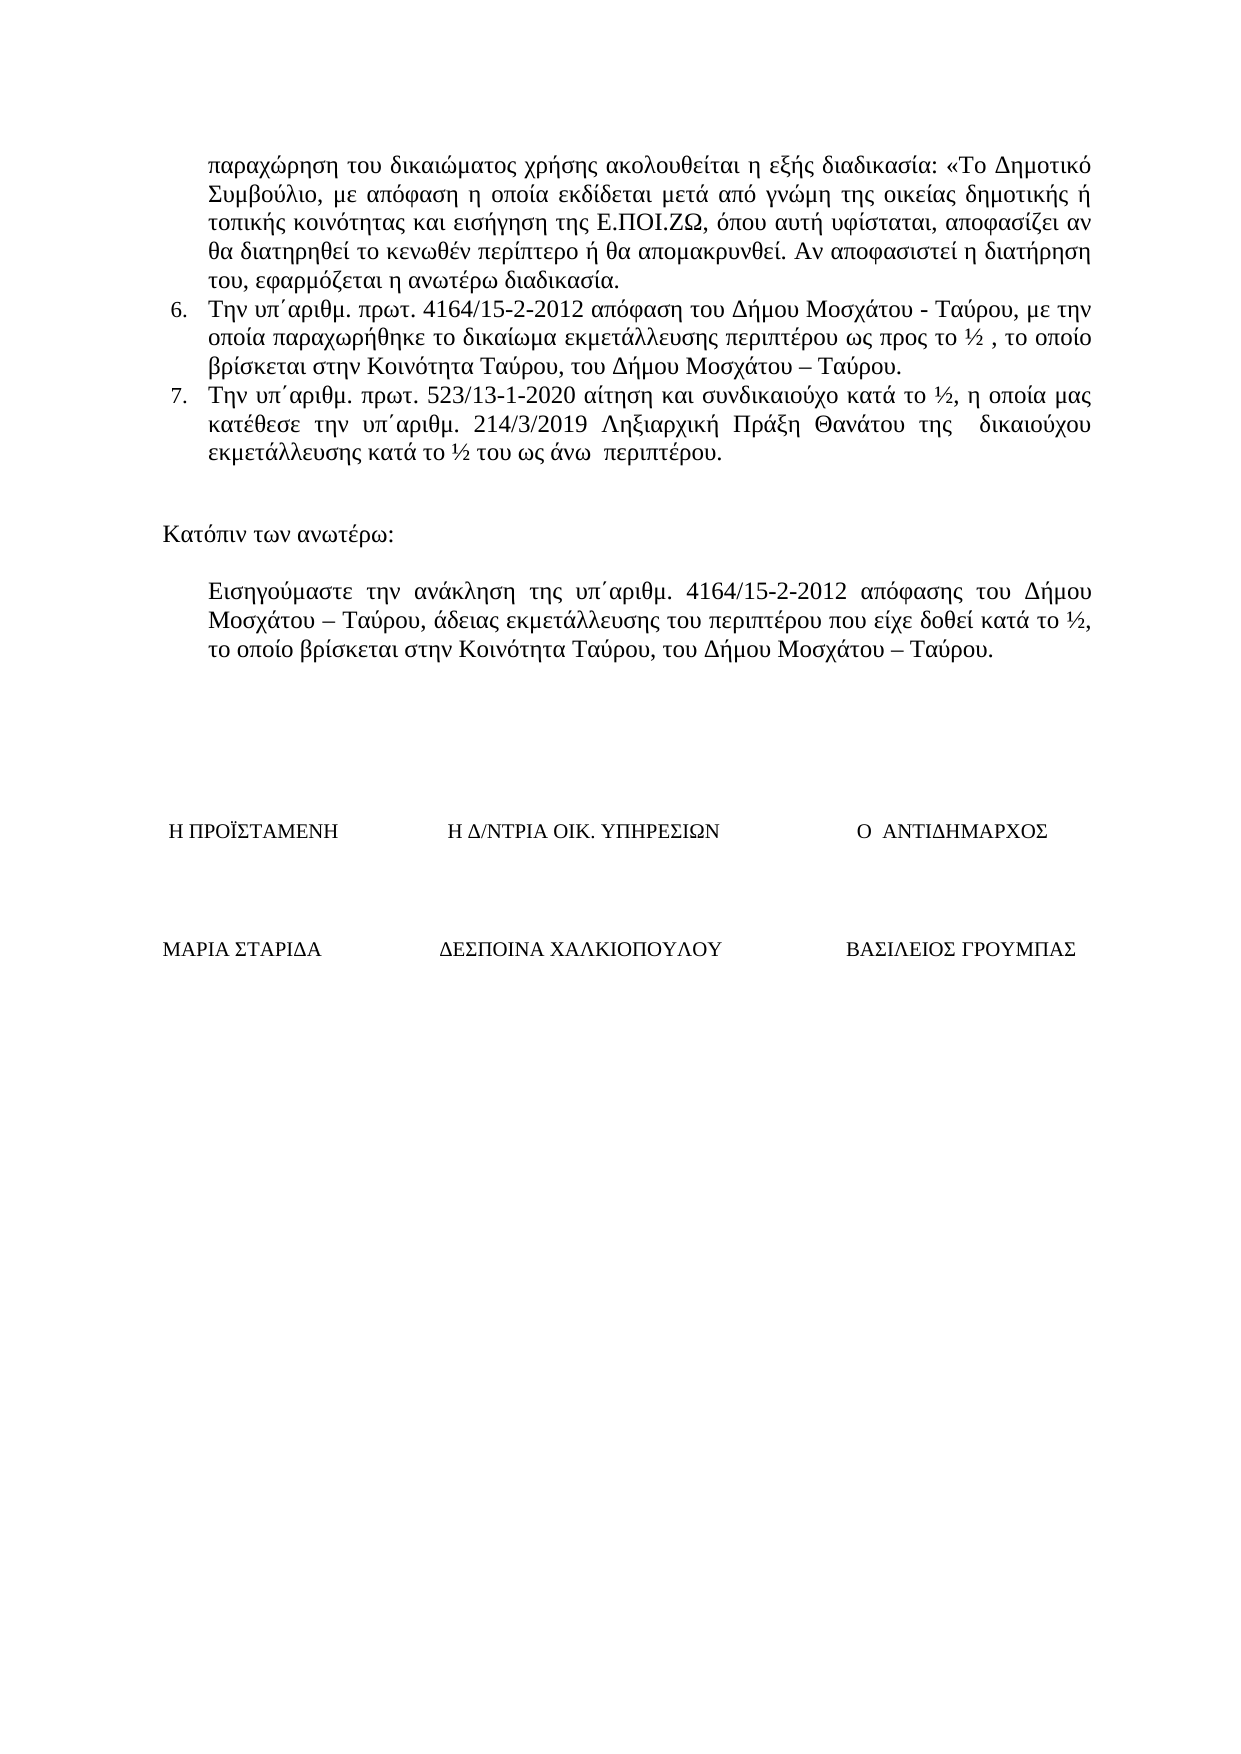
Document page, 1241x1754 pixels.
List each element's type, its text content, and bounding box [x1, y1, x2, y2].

text Εισηγούμαστε την ανάκληση της υπ΄αριθμ. 4164/15-2-2012 απόφασης του Δήμου Μοσχάτου – Ταύρου, άδειας εκμετάλλευσης του περιπτέρου που είχε δοθεί κατά το ½, το οποίο βρίσκεται στην Κοινότητα Ταύρου, του Δήμου Μοσχάτου – Ταύρου. [208, 576, 1093, 663]
list Την υπ΄αριθμ. πρωτ. 523/13-1-2020 αίτηση και συνδικαιούχο κατά το ½, η οποία μας κατέθεσε την υπ΄αριθμ. 214/3/2019 Ληξιαρχική Πράξη Θανάτου της δικαιούχου εκμετάλλευσης κατά το ½ του ως άνω περιπτέρου. [170, 380, 1093, 466]
text ΜΑΡΙΑ ΣΤΑΡΙΔΑ ΔΕΣΠΟΙΝΑ ΧΑΛΚΙΟΠΟΥΛΟΥ ΒΑΣΙΛΕΙΟΣ ΓΡΟΥΜΠΑΣ [162, 937, 1093, 961]
text Η ΠΡΟΪΣΤΑΜΕΝΗ Η Δ/ΝΤΡΙΑ ΟΙΚ. ΥΠΗΡΕΣΙΩΝ Ο ΑΝΤΙΔΗΜΑΡΧΟΣ [162, 819, 1093, 843]
list Την υπ΄αριθμ. πρωτ. 4164/15-2-2012 απόφαση του Δήμου Μοσχάτου - Ταύρου, με την οποία παραχωρήθηκε το δικαίωμα εκμετάλλευσης περιπτέρου ως προς το ½ , το οποίο βρίσκεται στην Κοινότητα Ταύρου, του Δήμου Μοσχάτου – Ταύρου. [170, 294, 1093, 380]
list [170, 150, 1093, 294]
text Κατόπιν των ανωτέρω: [162, 519, 1093, 548]
